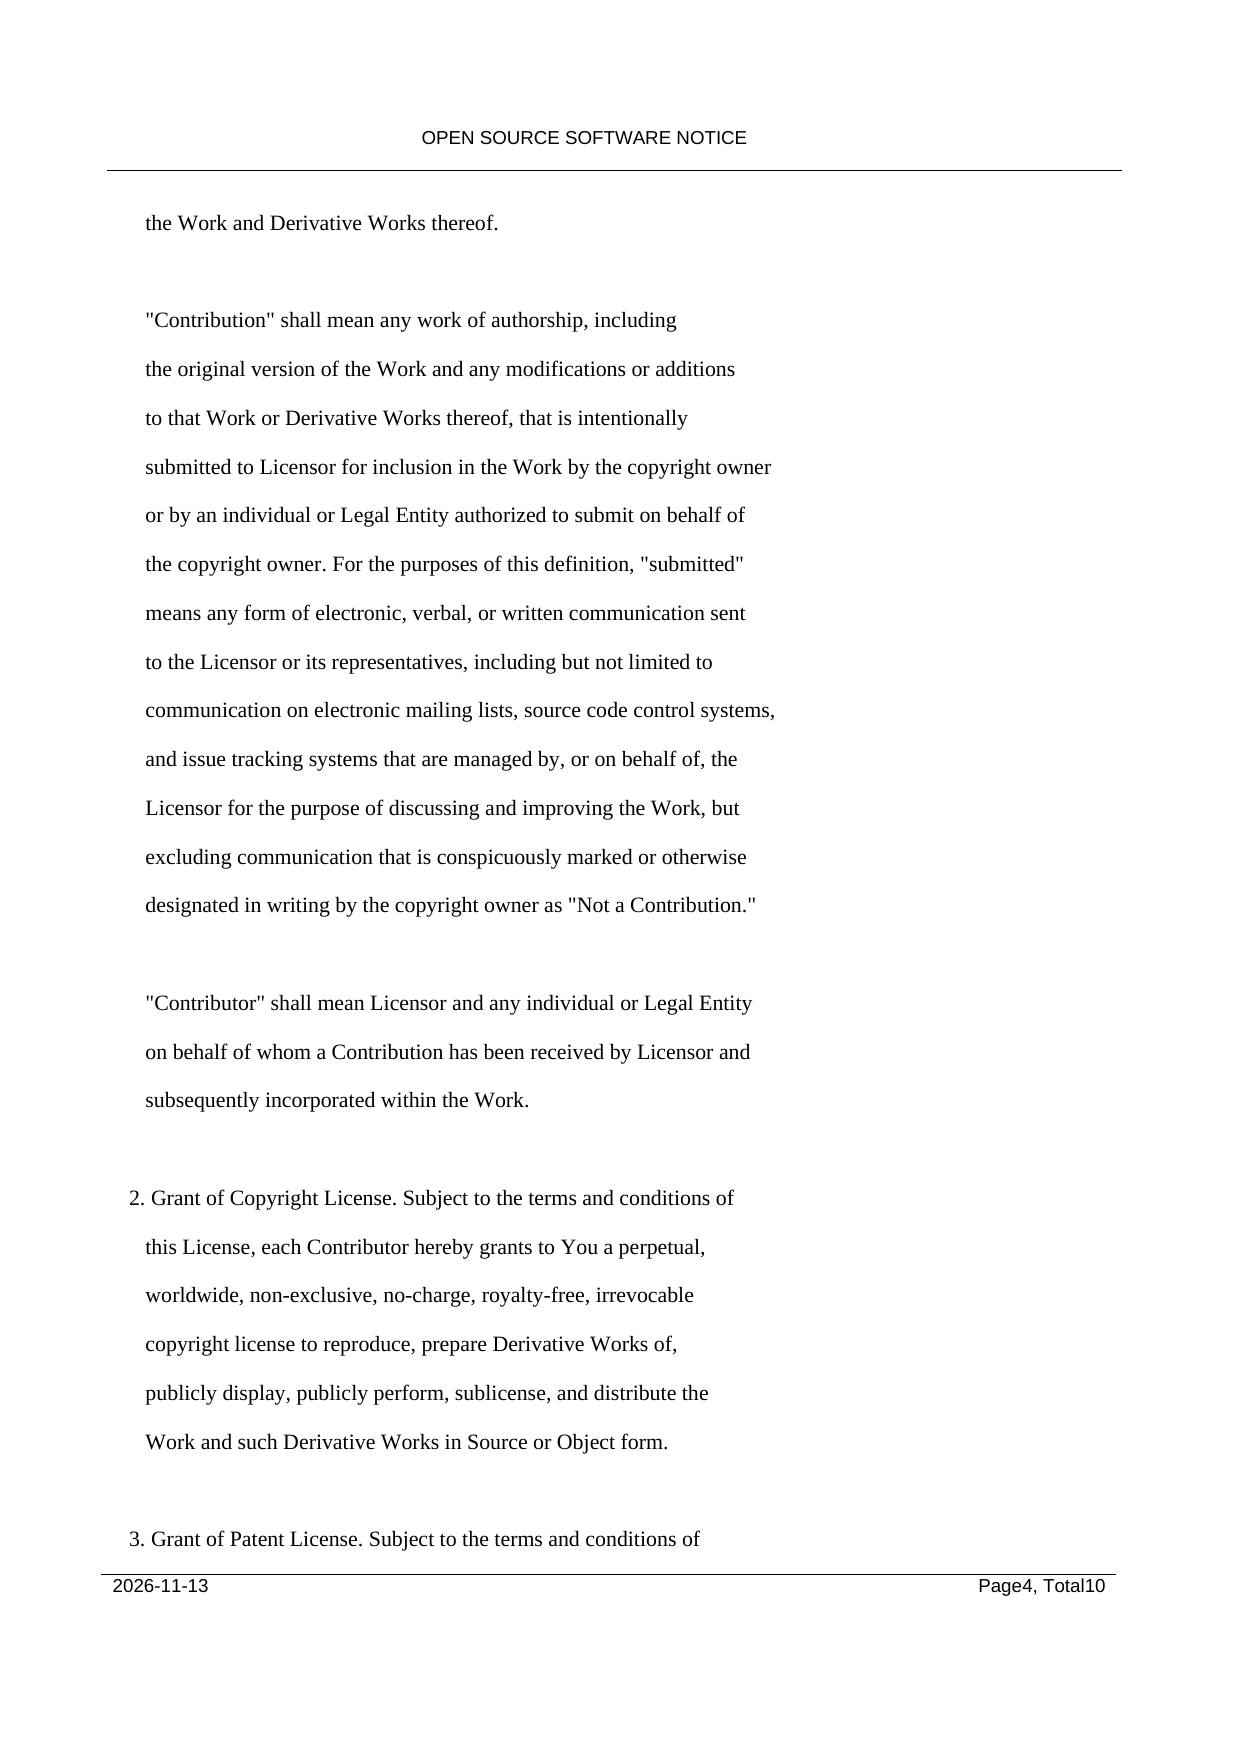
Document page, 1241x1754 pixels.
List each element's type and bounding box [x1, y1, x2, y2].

text [112, 206, 1128, 1555]
